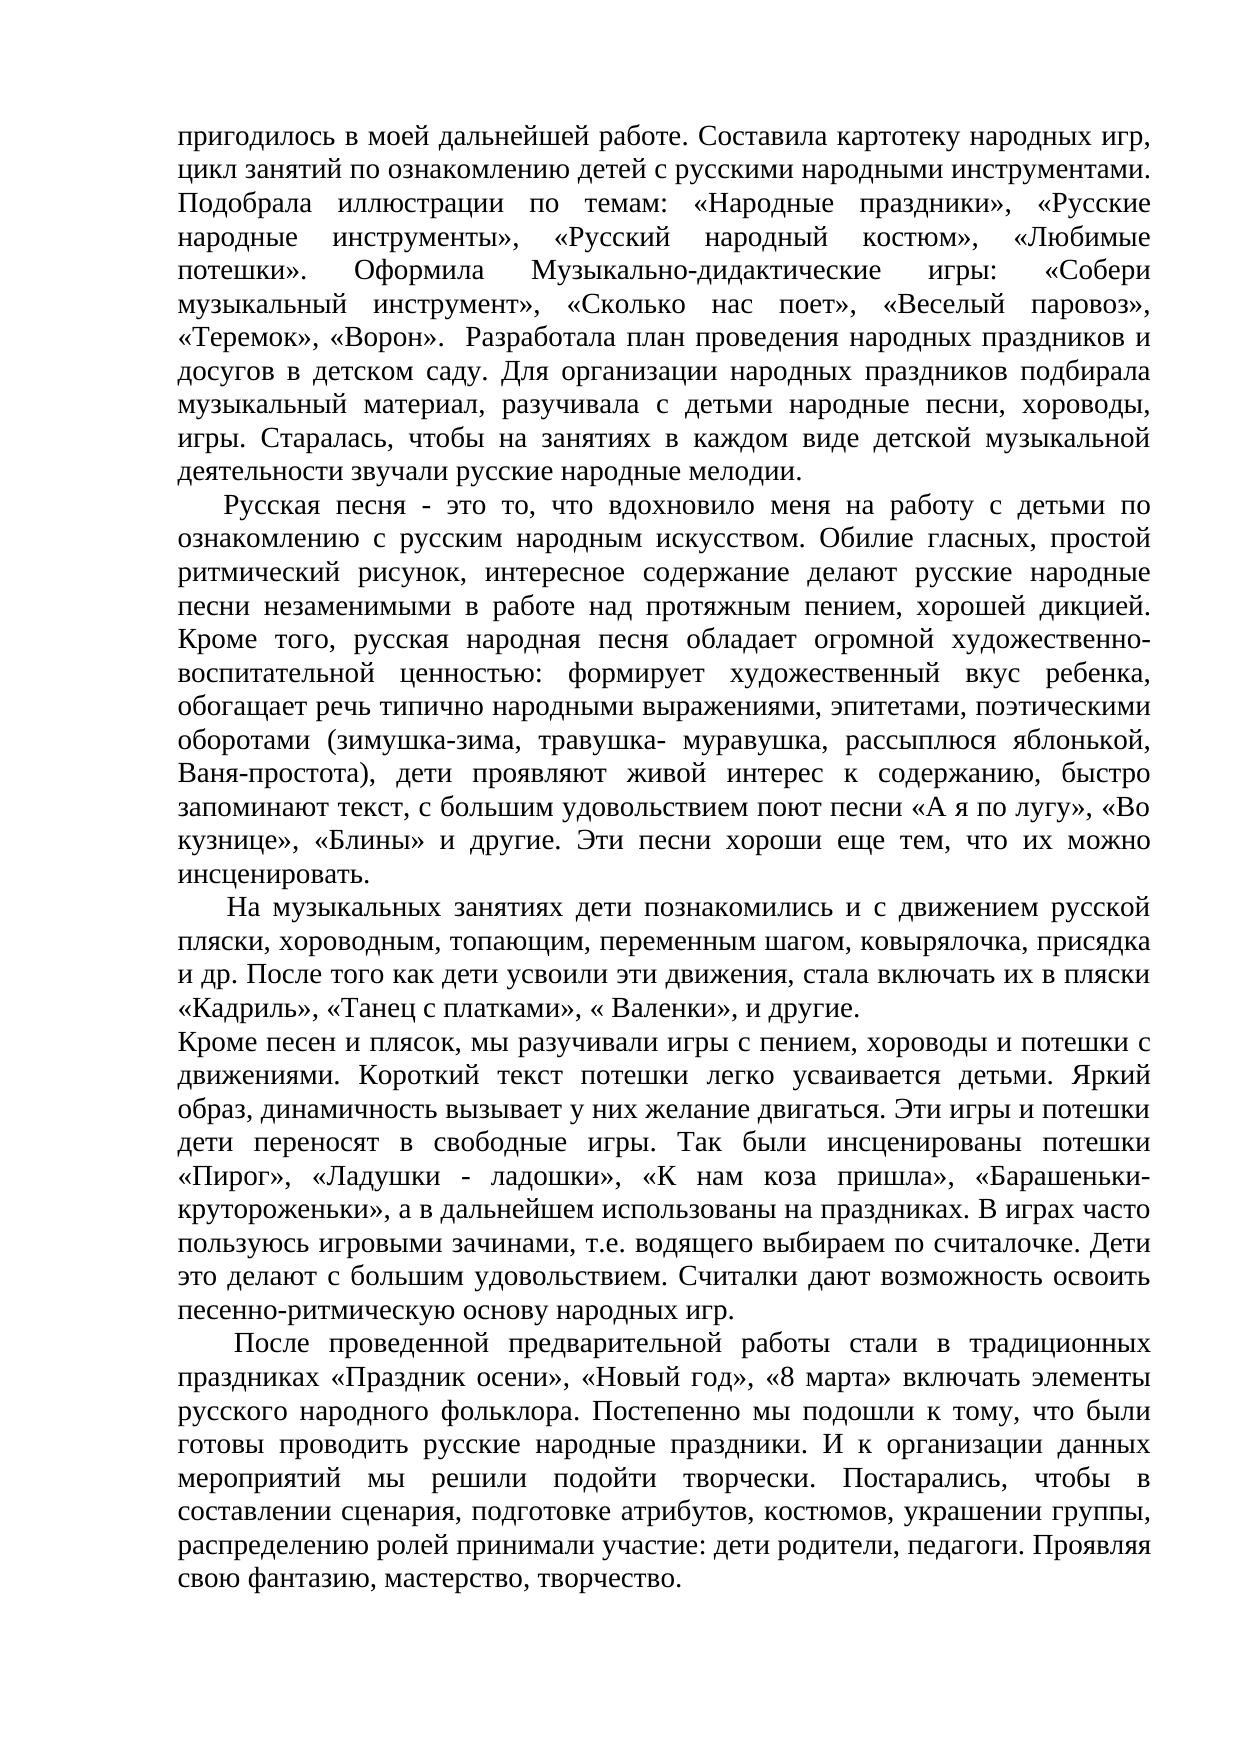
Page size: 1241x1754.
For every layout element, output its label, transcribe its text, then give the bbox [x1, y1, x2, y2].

text Кроме песен и плясок, мы разучивали игры с пением, хороводы и потешки с движениями. Короткий текст потешки легко усваивается детьми. Яркий образ, динамичность вызывает у них желание двигаться. Эти игры и потешки дети переносят в свободные игры. Так были инсценированы потешки «Пирог», «Ладушки - ладошки», «К нам коза пришла», «Барашеньки-крутороженьки», а в дальнейшем использованы на праздниках. В играх часто пользуюсь игровыми зачинами, т.е. водящего выбираем по считалочке. Дети это делают с большим удовольствием. Считалки дают возможность освоить песенно-ритмическую основу народных игр. [177, 1024, 1152, 1326]
text Русская песня - это то, что вдохновило меня на работу с детьми по ознакомлению с русским народным искусством. Обилие гласных, простой ритмический рисунок, интересное содержание делают русские народные песни незаменимыми в работе над протяжным пением, хорошей дикцией. Кроме того, русская народная песня обладает огромной художественно-воспитательной ценностью: формирует художественный вкус ребенка, обогащает речь типично народными выражениями, эпитетами, поэтическими оборотами (зимушка-зима, травушка- муравушка, рассыплюся яблонькой, Ваня-простота), дети проявляют живой интерес к содержанию, быстро запоминают текст, с большим удовольствием поют песни «А я по лугу», «Во кузнице», «Блины» и другие. Эти песни хороши еще тем, что их можно инсценировать. [177, 487, 1152, 889]
text На музыкальных занятиях дети познакомились и с движением русской пляски, хороводным, топающим, переменным шагом, ковырялочка, присядка и др. После того как дети усвоили эти движения, стала включать их в пляски «Кадриль», «Танец с платками», « Валенки», и другие. [177, 889, 1152, 1024]
text После проведенной предварительной работы стали в традиционных праздниках «Праздник осени», «Новый год», «8 марта» включать элементы русского народного фольклора. Постепенно мы подошли к тому, что были готовы проводить русские народные праздники. И к организации данных мероприятий мы решили подойти творчески. Постарались, чтобы в составлении сценария, подготовке атрибутов, костюмов, украшении группы, распределению ролей принимали участие: дети родители, педагоги. Проявляя свою фантазию, мастерство, творчество. [177, 1326, 1152, 1594]
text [177, 118, 1152, 487]
